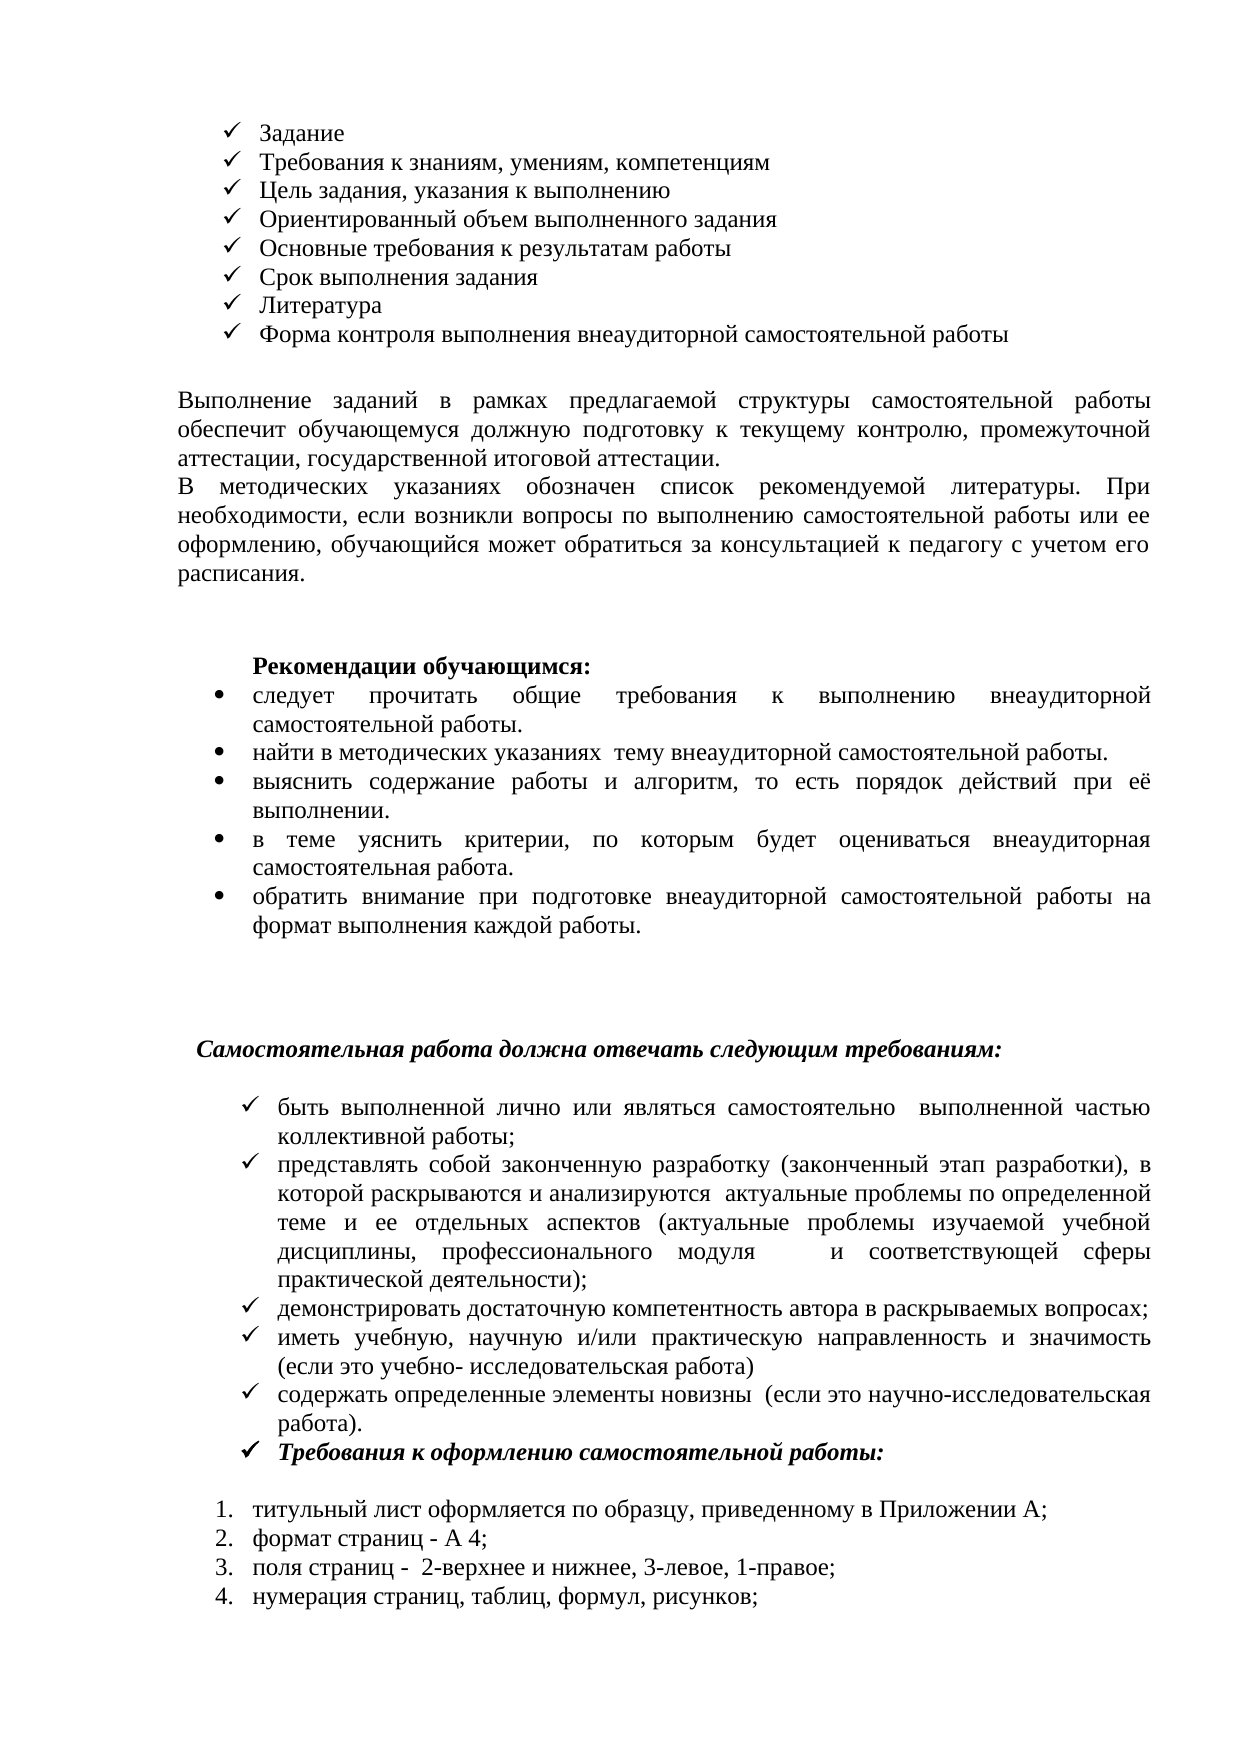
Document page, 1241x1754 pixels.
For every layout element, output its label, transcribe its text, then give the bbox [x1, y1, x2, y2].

list быть выполненной лично или являться самостоятельно выполненной частью коллективной работы; [240, 1092, 1152, 1149]
text Рекомендации обучающимся: [423, 651, 1152, 680]
list Требования к знаниям, умениям, компетенциям [222, 147, 1152, 176]
list Требования к оформлению самостоятельной работы: [240, 1437, 1152, 1466]
list поля страниц - 2-верхнее и нижнее, 3-левое, 1-правое; [215, 1552, 1152, 1581]
list нумерация страниц, таблиц, формул, рисунков; [215, 1581, 1152, 1609]
list представлять собой законченную разработку (законченный этап разработки), в которой раскрываются и анализируются актуальные проблемы по определенной теме и ее отдельных аспектов (актуальные проблемы изучаемой учебной дисциплины, профессионального модуля и соответствующей сферы практической деятельности); [240, 1149, 1152, 1293]
list Цель задания, указания к выполнению [222, 176, 1152, 204]
list титульный лист оформляется по образцу, приведенному в Приложении А; [215, 1494, 1152, 1523]
list Форма контроля выполнения внеаудиторной самостоятельной работы [222, 319, 1152, 348]
list Литература [222, 291, 1152, 319]
list следует прочитать общие требования к выполнению внеаудиторной самостоятельной работы. [215, 680, 1152, 737]
list Задание [222, 118, 1152, 147]
text Самостоятельная работа должна отвечать следующим требованиям: [196, 1034, 1152, 1063]
text Выполнение заданий в рамках предлагаемой структуры самостоятельной работы обеспечит обучающемуся должную подготовку к текущему контролю, промежуточной аттестации, государственной итоговой аттестации. [177, 385, 1152, 471]
list в теме уяснить критерии, по которым будет оцениваться внеаудиторная самостоятельная работа. [215, 824, 1152, 881]
list Срок выполнения задания [222, 262, 1152, 291]
list содержать определенные элементы новизны (если это научно-исследовательская работа). [240, 1379, 1152, 1437]
list формат страниц - А 4; [215, 1523, 1152, 1552]
list демонстрировать достаточную компетентность автора в раскрываемых вопросах; [240, 1293, 1152, 1322]
list обратить внимание при подготовке внеаудиторной самостоятельной работы на формат выполнения каждой работы. [215, 881, 1152, 939]
list иметь учебную, научную и/или практическую направленность и значимость (если это учебно- исследовательская работа) [240, 1322, 1152, 1379]
list Основные требования к результатам работы [222, 233, 1152, 262]
list выяснить содержание работы и алгоритм, то есть порядок действий при её выполнении. [215, 766, 1152, 824]
list найти в методических указаниях тему внеаудиторной самостоятельной работы. [215, 737, 1152, 766]
list Ориентированный объем выполненного задания [222, 204, 1152, 233]
text В методических указаниях обозначен список рекомендуемой литературы. При необходимости, если возникли вопросы по выполнению самостоятельной работы или ее оформлению, обучающийся может обратиться за консультацией к педагогу с учетом его расписания. [177, 471, 1151, 586]
